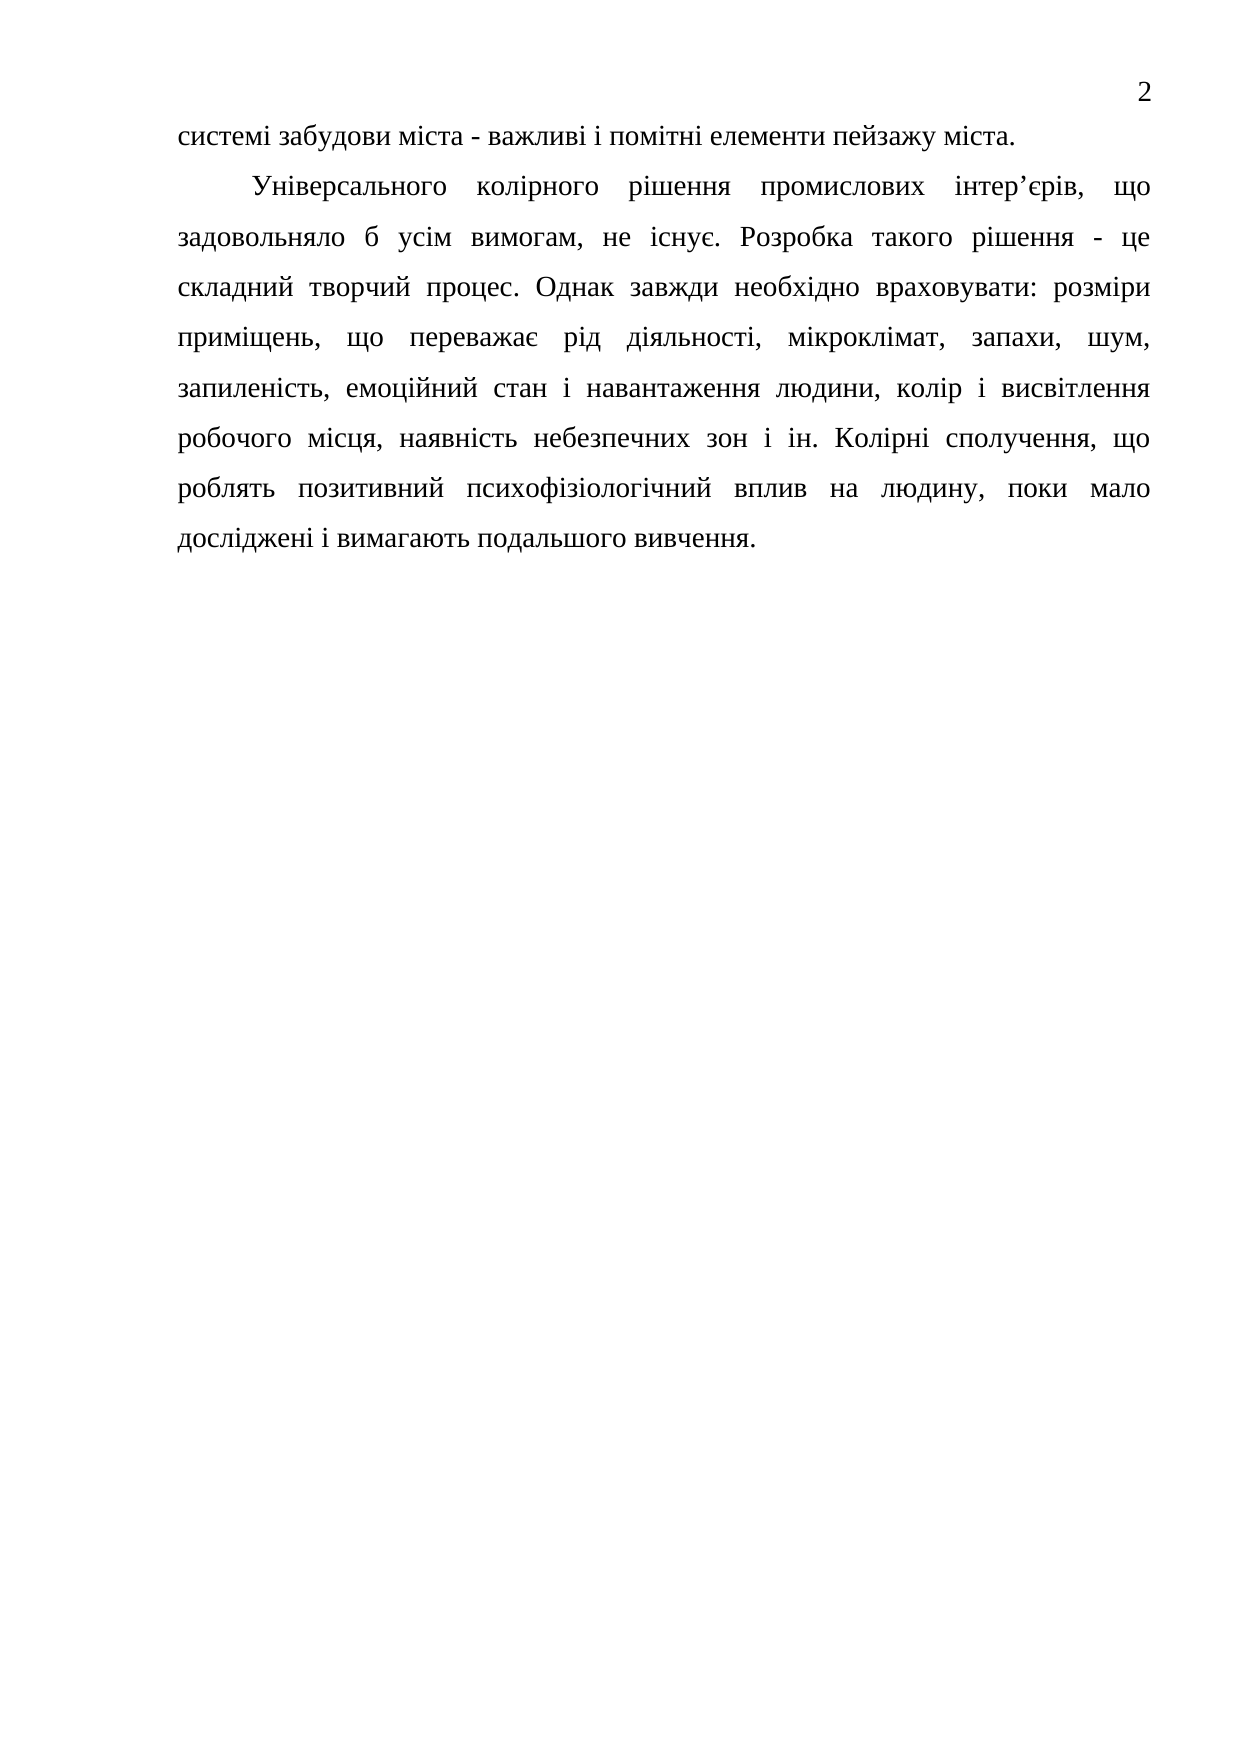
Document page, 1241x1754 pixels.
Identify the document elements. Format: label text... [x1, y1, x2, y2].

text Універсального колірного рішення промислових інтер’єрів, що задовольняло б усім вимогам, не існує. Розробка такого рішення - це складний творчий процес. Однак завжди необхідно враховувати: розміри приміщень, що переважає рід діяльності, мікроклімат, запахи, шум, запиленість, емоційний стан і навантаження людини, колір і висвітлення робочого місця, наявність небезпечних зон і ін. Колірні сполучення, що роблять позитивний психофізіологічний вплив на людину, поки мало досліджені і вимагають подальшого вивчення. [177, 168, 1152, 554]
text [177, 118, 1152, 152]
